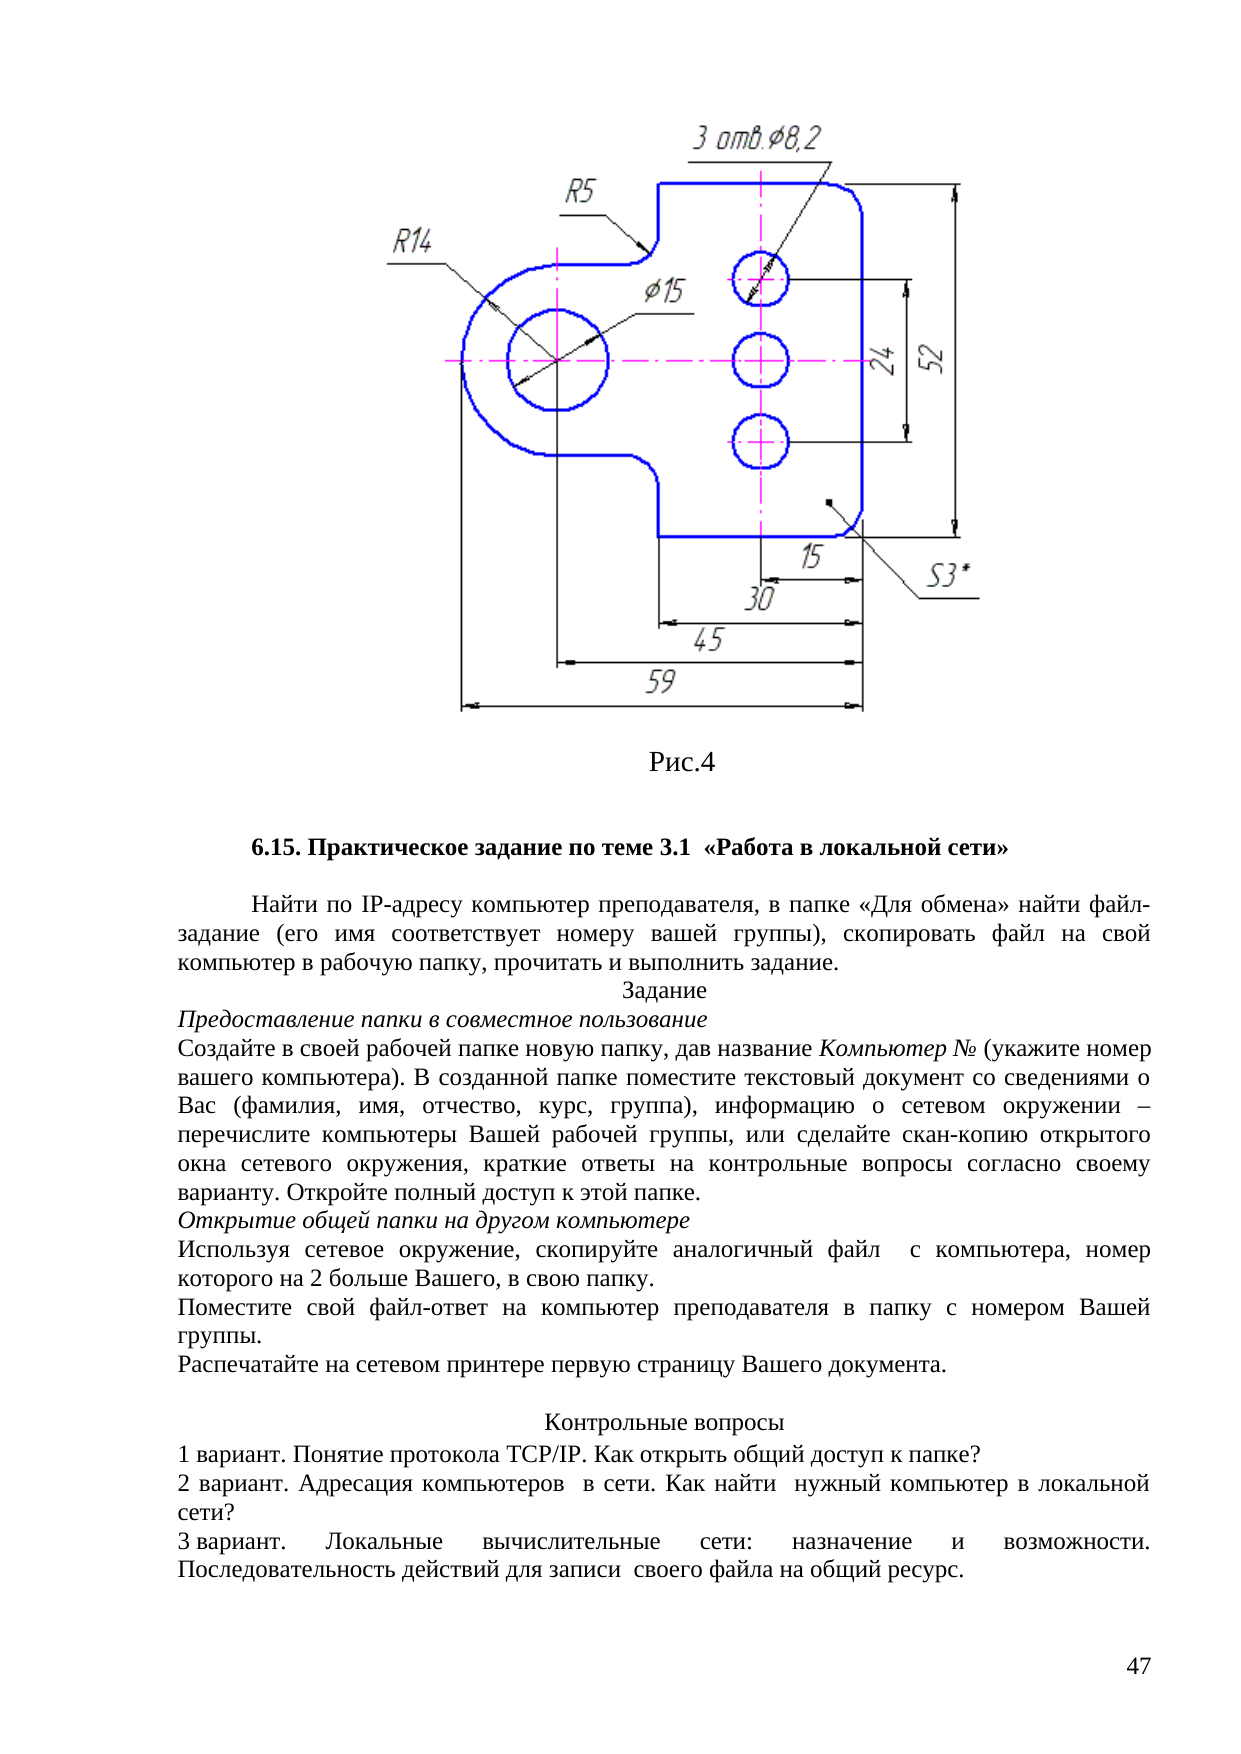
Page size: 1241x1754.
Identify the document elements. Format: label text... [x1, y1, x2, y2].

text Контрольные вопросы [177, 1407, 1152, 1435]
text Найти по IP-адресу компьютер преподавателя, в папке «Для обмена» найти файл-задание (его имя соответствует номеру вашей группы), скопировать файл на свой компьютер в рабочую папку, прочитать и выполнить задание. [177, 889, 1152, 975]
picture [381, 118, 983, 723]
text Задание [177, 975, 1152, 1004]
text Распечатайте на сетевом принтере первую страницу Вашего документа. [177, 1349, 1152, 1378]
text 2 вариант. Адресация компьютеров в сети. Как найти нужный компьютер в локальной сети? [177, 1468, 1152, 1526]
text Используя сетевое окружение, скопируйте аналогичный файл с компьютера, номер которого на 2 больше Вашего, в свою папку. [177, 1234, 1152, 1292]
text 1 вариант. Понятие протокола TCP/IP. Как открыть общий доступ к папке? [177, 1439, 1152, 1468]
text Поместите свой файл-ответ на компьютер преподавателя в папку с номером Вашей группы. [177, 1292, 1152, 1349]
text Создайте в своей рабочей папке новую папку, дав название Компьютер № (укажите номер вашего компьютера). В созданной папке поместите текстовый документ со сведениями о Вас (фамилия, имя, отчество, курс, группа), информацию о сетевом окружении – перечислите компьютеры Вашей рабочей группы, или сделайте скан-копию открытого окна сетевого окружения, краткие ответы на контрольные вопросы согласно своему варианту. Откройте полный доступ к этой папке. [177, 1033, 1152, 1205]
text 6.15. Практическое задание по теме 3.1 «Работа в локальной сети» [177, 832, 1152, 860]
text Открытие общей папки на другом компьютере [177, 1205, 1152, 1234]
text 3 вариант. Локальные вычислительные сети: назначение и возможности. Последовательность действий для записи своего файла на общий ресурс. [177, 1526, 1152, 1583]
text Предоставление папки в совместное пользование [177, 1004, 1152, 1033]
text Рис.4 [213, 744, 1152, 777]
